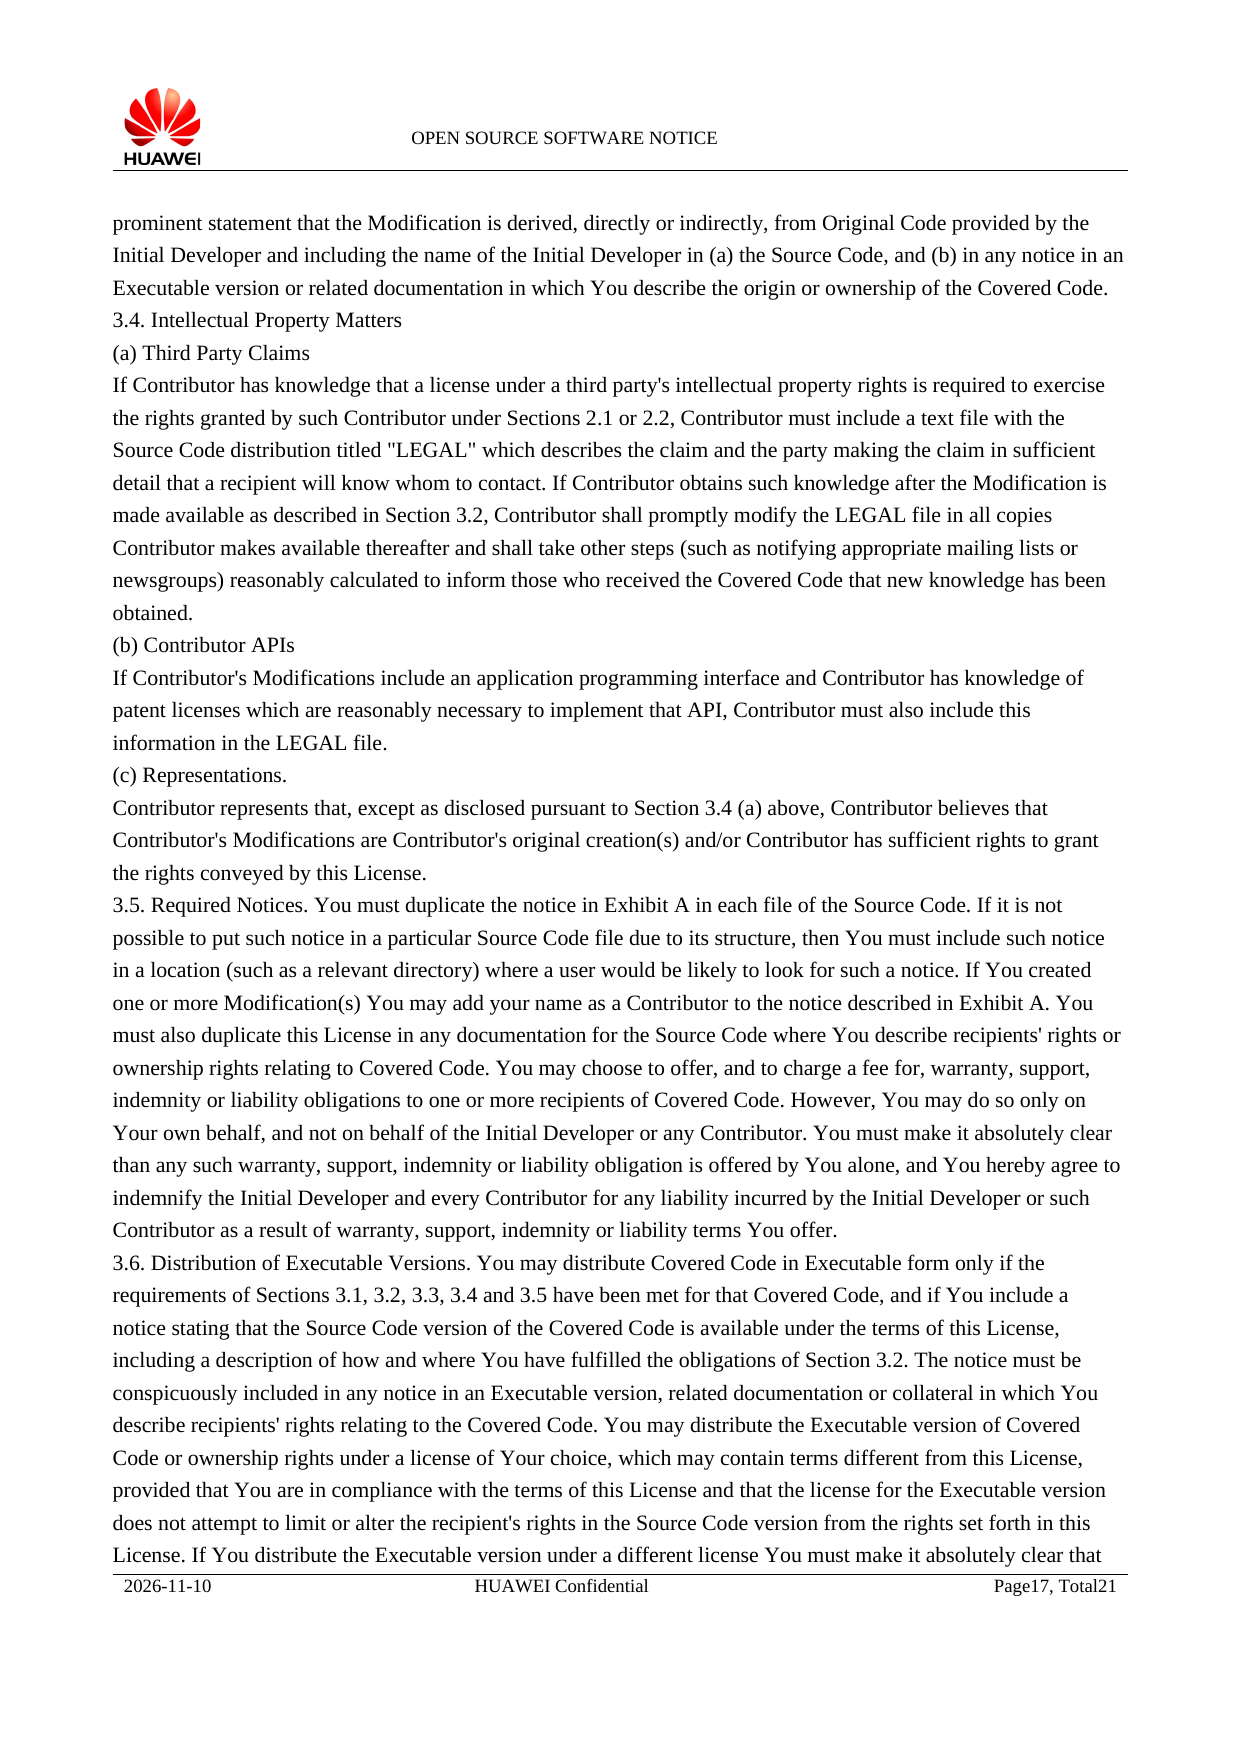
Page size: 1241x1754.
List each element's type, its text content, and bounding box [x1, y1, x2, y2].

picture [124, 88, 201, 165]
